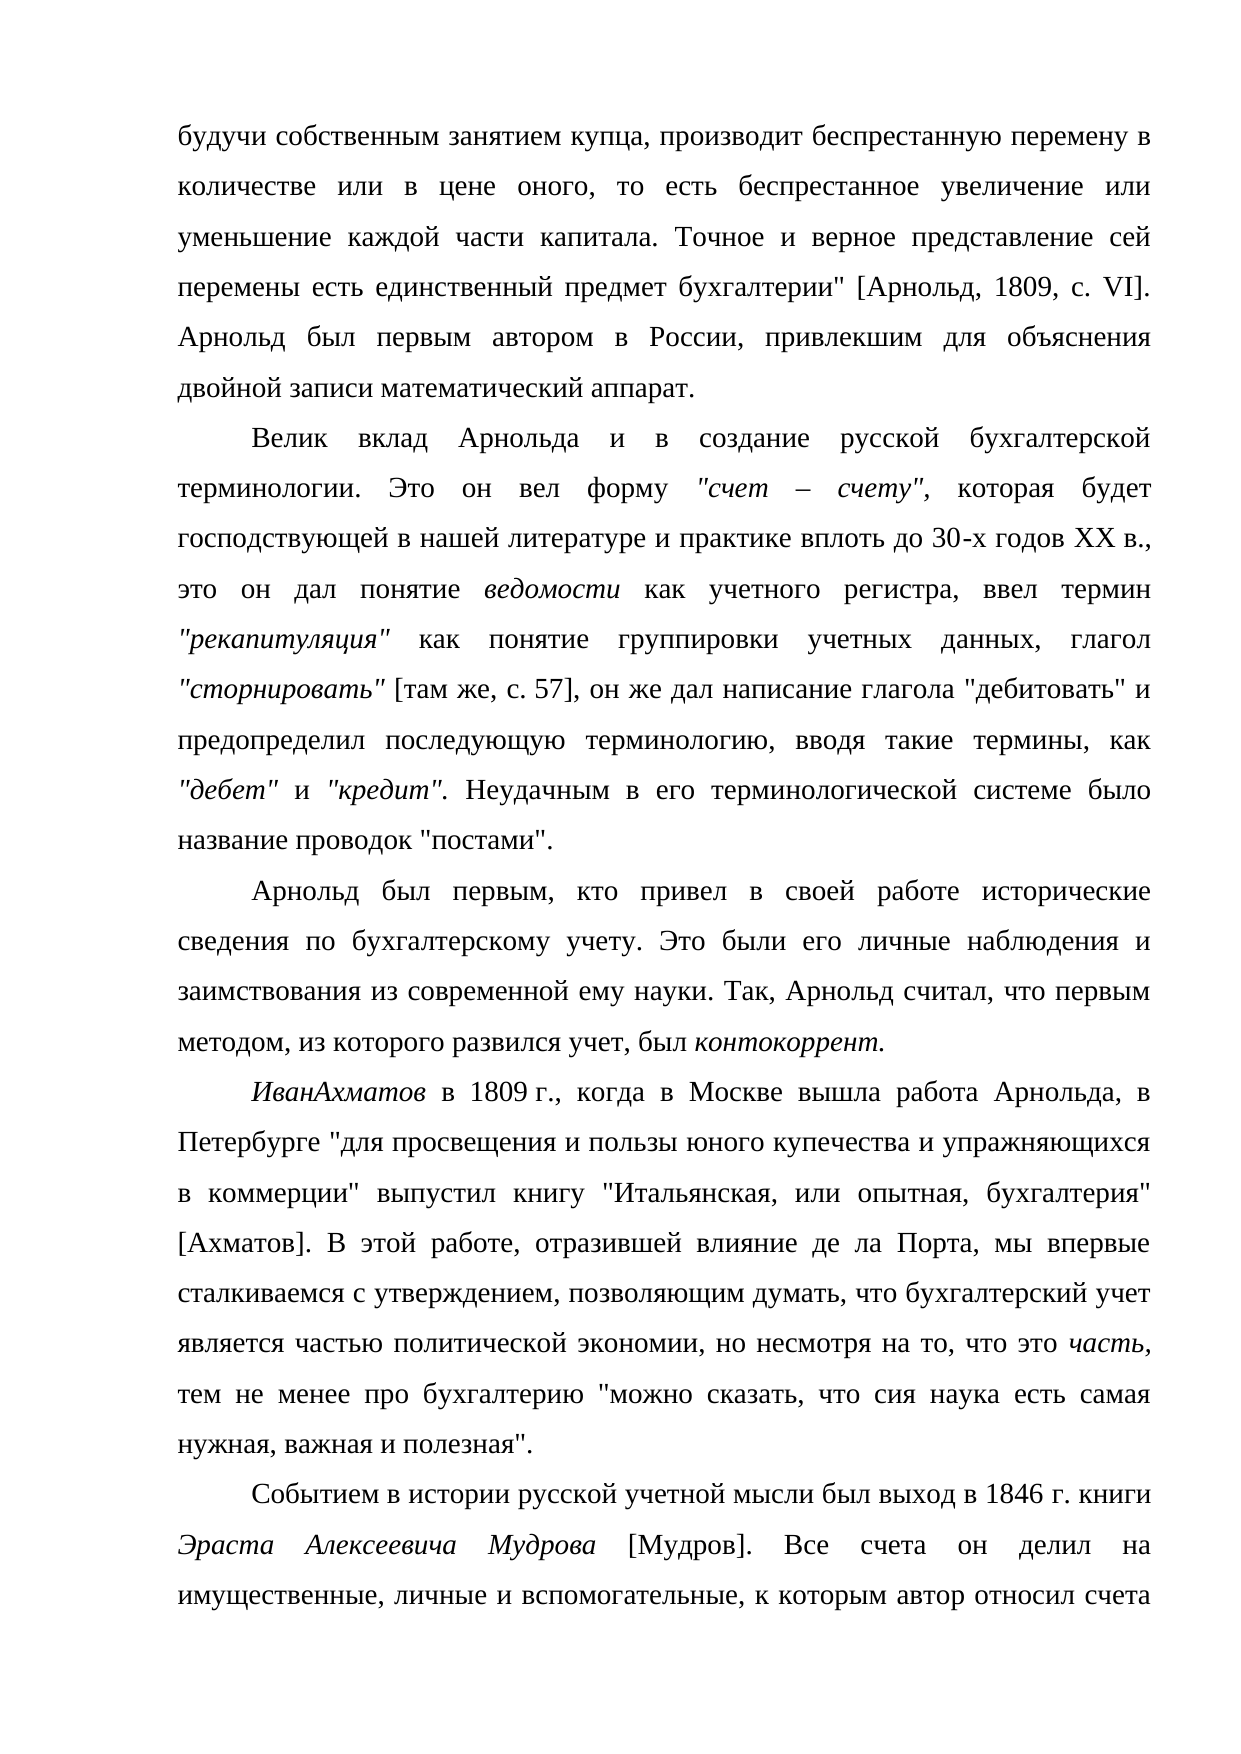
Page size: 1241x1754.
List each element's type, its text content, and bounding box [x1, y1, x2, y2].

text Арнольд был первым, кто привел в своей работе исторические сведения по бухгалтерскому учету. Это были его личные наблюдения и заимствования из современной ему науки. Так, Арнольд считал, что первым методом, из которого развился учет, был контокоррент. [177, 873, 1152, 1057]
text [177, 118, 1152, 403]
text ИванАхматов в ., когда в Москве вышла работа Арнольда, в Петербурге "для просвещения и пользы юного купечества и упражняющихся в коммерции" выпустил книгу "Итальянская, или опытная, бухгалтерия" [Ахматов]. В этой работе, отразившей влияние де ла Порта, мы впервые сталкиваемся с утверждением, позволяющим думать, что бухгалтерский учет является частью политической экономии, но несмотря на то, что это часть, тем не менее про бухгалтерию "можно сказать, что сия наука есть самая нужная, важная и полезная". [177, 1074, 1152, 1460]
text Велик вклад Арнольда и в создание русской бухгалтерской терминологии. Это он вел форму "счет – счету", которая будет господствующей в нашей литературе и практике вплоть до 30-х годов XX в., это он дал понятие ведомости как учетного регистра, ввел термин "рекапитуляция" как понятие группировки учетных данных, глагол "сторнировать" [там же, с. 57], он же дал написание глагола "дебитовать" и предопределил последующую терминологию, вводя такие термины, как "дебет" и "кредит". Неудачным в его терминологической системе было название проводок "постами". [177, 420, 1152, 856]
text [177, 1477, 1152, 1611]
